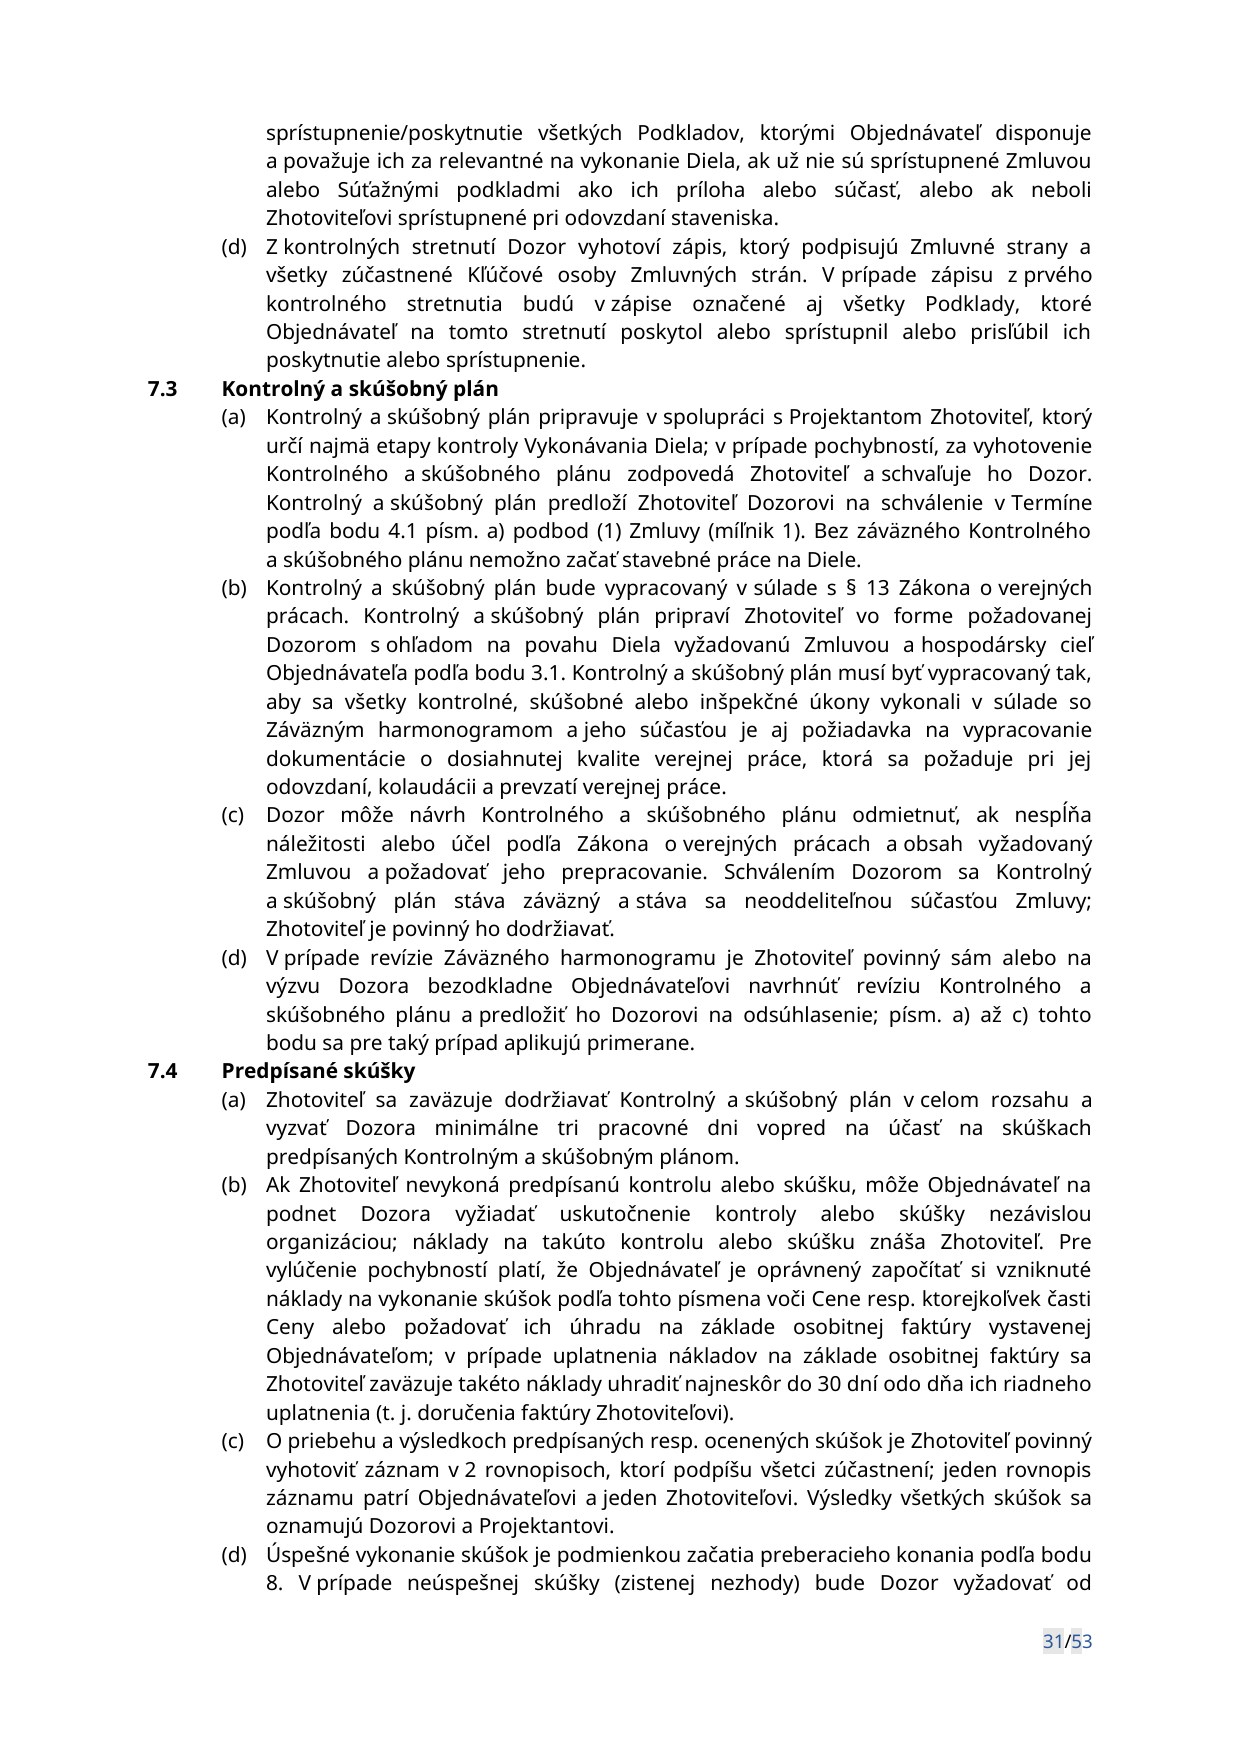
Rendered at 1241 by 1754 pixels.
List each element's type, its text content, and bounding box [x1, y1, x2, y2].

text (a) Zhotoviteľ sa zaväzuje dodržiavať Kontrolný a skúšobný plán v celom rozsahu a vyzvať Dozora minimálne tri pracovné dni vopred na účasť na skúškach predpísaných Kontrolným a skúšobným plánom. [221, 1085, 1093, 1170]
text 7.3 Kontrolný a skúšobný plán [148, 374, 1093, 402]
text (d) V prípade revízie Záväzného harmonogramu je Zhotoviteľ povinný sám alebo na výzvu Dozora bezodkladne Objednávateľovi navrhnúť revíziu Kontrolného a skúšobného plánu a predložiť ho Dozorovi na odsúhlasenie; písm. a) až c) tohto bodu sa pre taký prípad aplikujú primerane. [221, 943, 1093, 1057]
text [221, 118, 1093, 232]
text (c) Dozor môže návrh Kontrolného a skúšobného plánu odmietnuť, ak nespĺňa náležitosti alebo účel podľa Zákona o verejných prácach a obsah vyžadovaný Zmluvou a požadovať jeho prepracovanie. Schválením Dozorom sa Kontrolný a skúšobný plán stáva záväzný a stáva sa neoddeliteľnou súčasťou Zmluvy; Zhotoviteľ je povinný ho dodržiavať. [221, 801, 1093, 943]
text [221, 1540, 1093, 1597]
text (b) Kontrolný a skúšobný plán bude vypracovaný v súlade s § 13 Zákona o verejných prácach. Kontrolný a skúšobný plán pripraví Zhotoviteľ vo forme požadovanej Dozorom s ohľadom na povahu Diela vyžadovanú Zmluvou a hospodársky cieľ Objednávateľa podľa bodu 3.1. Kontrolný a skúšobný plán musí byť vypracovaný tak, aby sa všetky kontrolné, skúšobné alebo inšpekčné úkony vykonali v súlade so Záväzným harmonogramom a jeho súčasťou je aj požiadavka na vypracovanie dokumentácie o dosiahnutej kvalite verejnej práce, ktorá sa požaduje pri jej odovzdaní, kolaudácii a prevzatí verejnej práce. [221, 573, 1093, 801]
text (b) Ak Zhotoviteľ nevykoná predpísanú kontrolu alebo skúšku, môže Objednávateľ na podnet Dozora vyžiadať uskutočnenie kontroly alebo skúšky nezávislou organizáciou; náklady na takúto kontrolu alebo skúšku znáša Zhotoviteľ. Pre vylúčenie pochybností platí, že Objednávateľ je oprávnený započítať si vzniknuté náklady na vykonanie skúšok podľa tohto písmena voči Cene resp. ktorejkoľvek časti Ceny alebo požadovať ich úhradu na základe osobitnej faktúry vystavenej Objednávateľom; v prípade uplatnenia nákladov na základe osobitnej faktúry sa Zhotoviteľ zaväzuje takéto náklady uhradiť najneskôr do 30 dní odo dňa ich riadneho uplatnenia (t. j. doručenia faktúry Zhotoviteľovi). [221, 1170, 1093, 1426]
text (a) Kontrolný a skúšobný plán pripravuje v spolupráci s Projektantom Zhotoviteľ, ktorý určí najmä etapy kontroly Vykonávania Diela; v prípade pochybností, za vyhotovenie Kontrolného a skúšobného plánu zodpovedá Zhotoviteľ a schvaľuje ho Dozor. Kontrolný a skúšobný plán predloží Zhotoviteľ Dozorovi na schválenie v Termíne podľa bodu 4.1 písm. a) podbod (1) Zmluvy (míľnik 1). Bez záväzného Kontrolného a skúšobného plánu nemožno začať stavebné práce na Diele. [221, 402, 1093, 573]
text (d) Z kontrolných stretnutí Dozor vyhotoví zápis, ktorý podpisujú Zmluvné strany a všetky zúčastnené Kľúčové osoby Zmluvných strán. V prípade zápisu z prvého kontrolného stretnutia budú v zápise označené aj všetky Podklady, ktoré Objednávateľ na tomto stretnutí poskytol alebo sprístupnil alebo prisľúbil ich poskytnutie alebo sprístupnenie. [221, 232, 1093, 374]
text 7.4 Predpísané skúšky [148, 1057, 1093, 1085]
text (c) O priebehu a výsledkoch predpísaných resp. ocenených skúšok je Zhotoviteľ povinný vyhotoviť záznam v 2 rovnopisoch, ktorí podpíšu všetci zúčastnení; jeden rovnopis záznamu patrí Objednávateľovi a jeden Zhotoviteľovi. Výsledky všetkých skúšok sa oznamujú Dozorovi a Projektantovi. [221, 1426, 1093, 1540]
